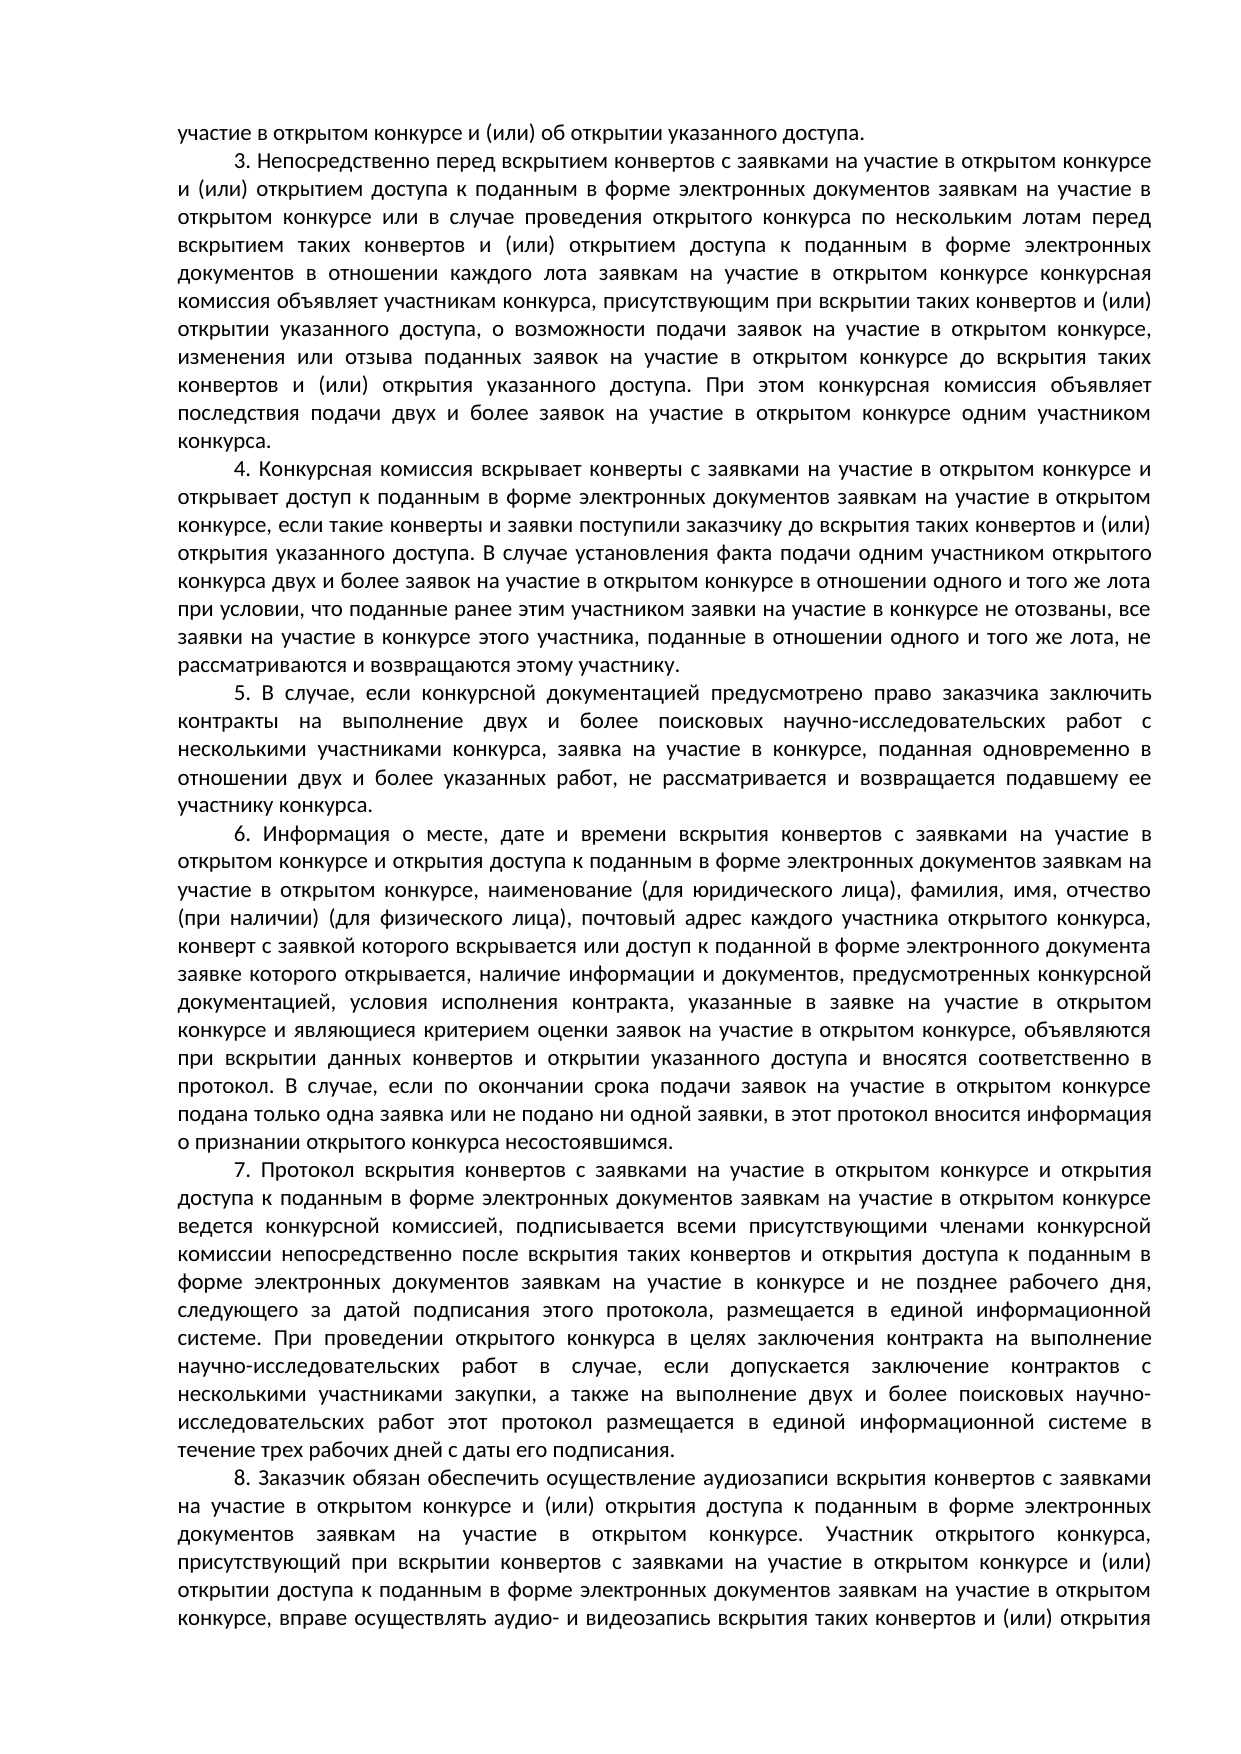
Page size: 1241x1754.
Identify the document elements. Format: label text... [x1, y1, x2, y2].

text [177, 1463, 1152, 1631]
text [177, 118, 1152, 146]
text 7. Протокол вскрытия конвертов с заявками на участие в открытом конкурсе и открытия доступа к поданным в форме электронных документов заявкам на участие в открытом конкурсе ведется конкурсной комиссией, подписывается всеми присутствующими членами конкурсной комиссии непосредственно после вскрытия таких конвертов и открытия доступа к поданным в форме электронных документов заявкам на участие в конкурсе и не позднее рабочего дня, следующего за датой подписания этого протокола, размещается в единой информационной системе. При проведении открытого конкурса в целях заключения контракта на выполнение научно-исследовательских работ в случае, если допускается заключение контрактов с несколькими участниками закупки, а также на выполнение двух и более поисковых научно-исследовательских работ этот протокол размещается в единой информационной системе в течение трех рабочих дней с даты его подписания. [177, 1155, 1152, 1463]
text 5. В случае, если конкурсной документацией предусмотрено право заказчика заключить контракты на выполнение двух и более поисковых научно-исследовательских работ с несколькими участниками конкурса, заявка на участие в конкурсе, поданная одновременно в отношении двух и более указанных работ, не рассматривается и возвращается подавшему ее участнику конкурса. [177, 678, 1152, 819]
text 3. Непосредственно перед вскрытием конвертов с заявками на участие в открытом конкурсе и (или) открытием доступа к поданным в форме электронных документов заявкам на участие в открытом конкурсе или в случае проведения открытого конкурса по нескольким лотам перед вскрытием таких конвертов и (или) открытием доступа к поданным в форме электронных документов в отношении каждого лота заявкам на участие в открытом конкурсе конкурсная комиссия объявляет участникам конкурса, присутствующим при вскрытии таких конвертов и (или) открытии указанного доступа, о возможности подачи заявок на участие в открытом конкурсе, изменения или отзыва поданных заявок на участие в открытом конкурсе до вскрытия таких конвертов и (или) открытия указанного доступа. При этом конкурсная комиссия объявляет последствия подачи двух и более заявок на участие в открытом конкурсе одним участником конкурса. [177, 146, 1152, 454]
text 4. Конкурсная комиссия вскрывает конверты с заявками на участие в открытом конкурсе и открывает доступ к поданным в форме электронных документов заявкам на участие в открытом конкурсе, если такие конверты и заявки поступили заказчику до вскрытия таких конвертов и (или) открытия указанного доступа. В случае установления факта подачи одним участником открытого конкурса двух и более заявок на участие в открытом конкурсе в отношении одного и того же лота при условии, что поданные ранее этим участником заявки на участие в конкурсе не отозваны, все заявки на участие в конкурсе этого участника, поданные в отношении одного и того же лота, не рассматриваются и возвращаются этому участнику. [177, 454, 1152, 678]
text 6. Информация о месте, дате и времени вскрытия конвертов с заявками на участие в открытом конкурсе и открытия доступа к поданным в форме электронных документов заявкам на участие в открытом конкурсе, наименование (для юридического лица), фамилия, имя, отчество (при наличии) (для физического лица), почтовый адрес каждого участника открытого конкурса, конверт с заявкой которого вскрывается или доступ к поданной в форме электронного документа заявке которого открывается, наличие информации и документов, предусмотренных конкурсной документацией, условия исполнения контракта, указанные в заявке на участие в открытом конкурсе и являющиеся критерием оценки заявок на участие в открытом конкурсе, объявляются при вскрытии данных конвертов и открытии указанного доступа и вносятся соответственно в протокол. В случае, если по окончании срока подачи заявок на участие в открытом конкурсе подана только одна заявка или не подано ни одной заявки, в этот протокол вносится информация о признании открытого конкурса несостоявшимся. [177, 819, 1152, 1155]
